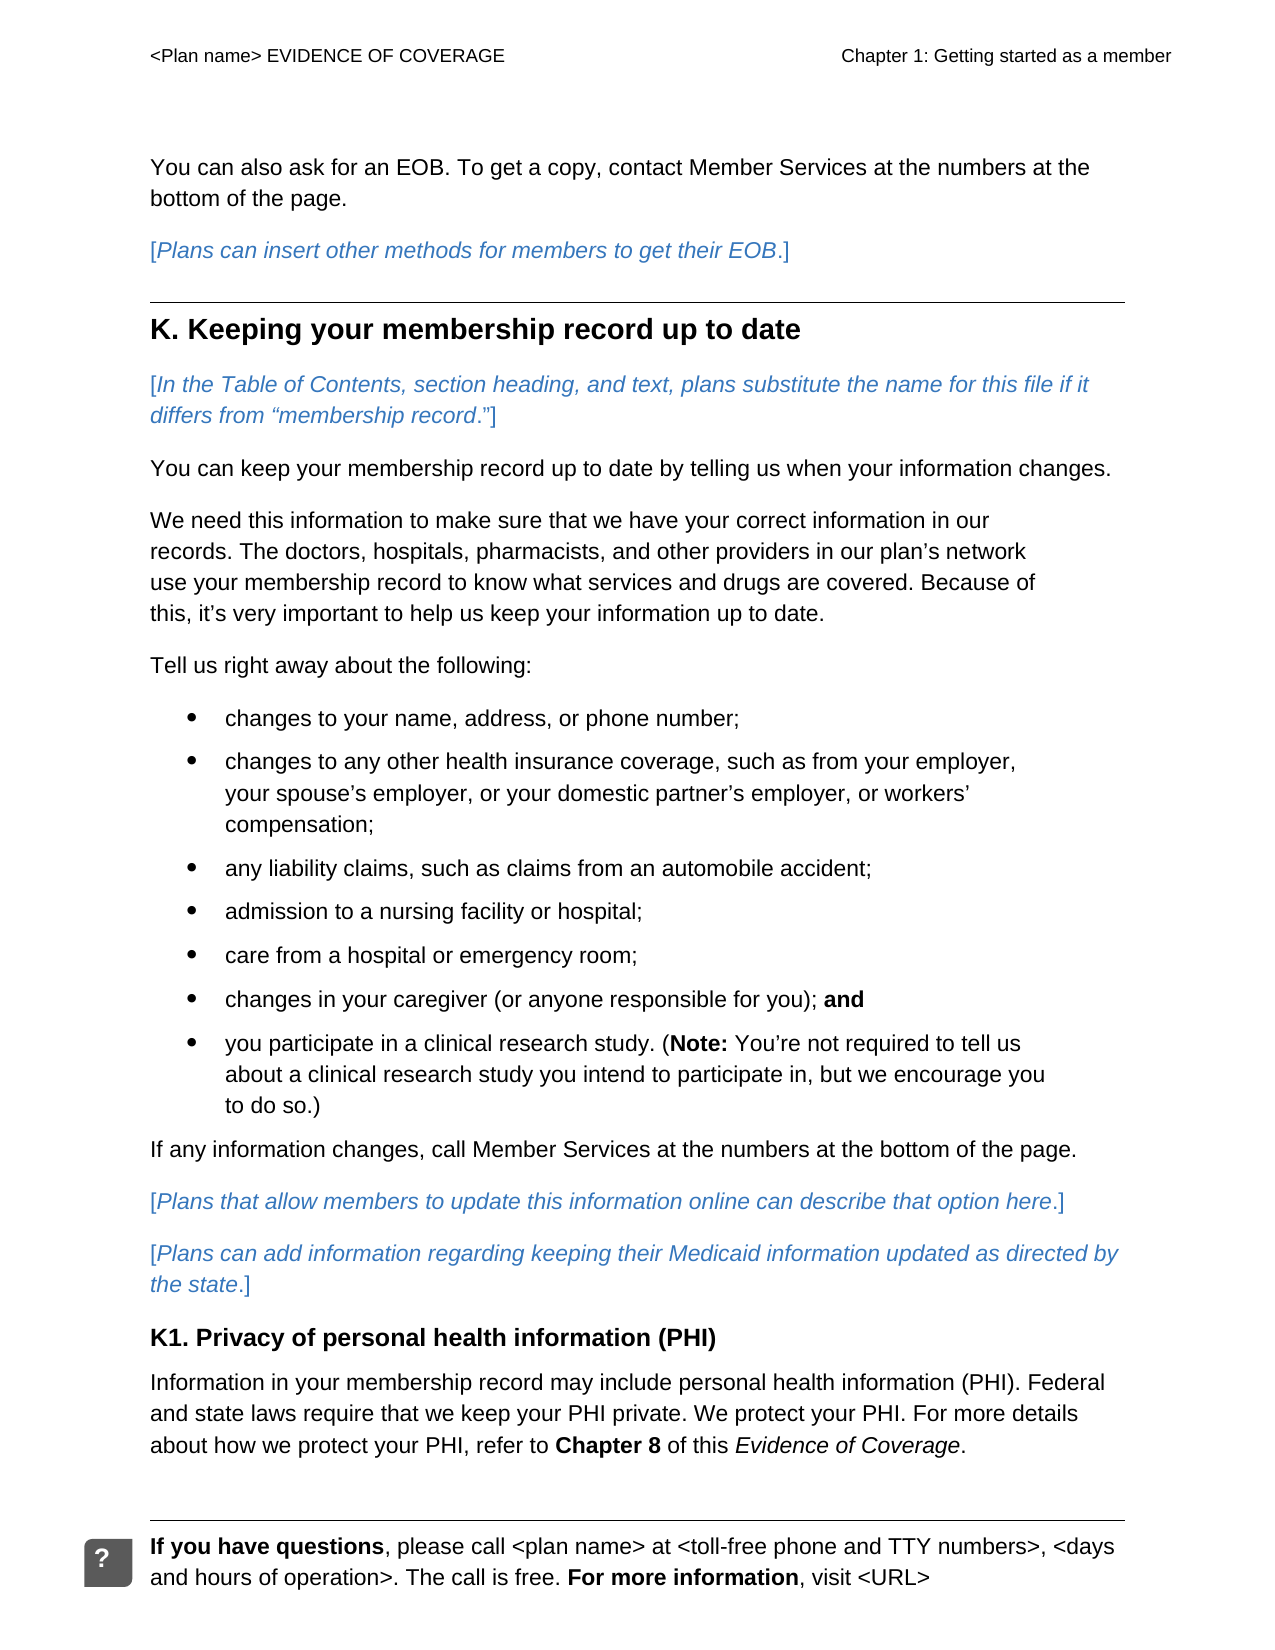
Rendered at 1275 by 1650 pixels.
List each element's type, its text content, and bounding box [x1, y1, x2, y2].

text [Plans that allow members to update this information online can describe that option here.] [150, 1184, 1125, 1216]
text If any information changes, call Member Services at the numbers at the bottom of the page. [150, 1132, 1125, 1163]
text [In the Table of Contents, section heading, and text, plans substitute the name for this file if it differs from “membership record.”] [150, 368, 1125, 430]
list changes to your name, address, or phone number; [187, 701, 1050, 732]
text You can keep your membership record up to date by telling us when your information changes. [150, 451, 1125, 482]
list care from a hospital or emergency room; [187, 938, 1050, 970]
list you participate in a clinical research study. (Note: You’re not required to tell us about a clinical research study you intend to participate in, but we encourage you to do so.) [187, 1026, 1050, 1120]
subtitle Keeping your membership record up to date [150, 303, 1125, 347]
text We need this information to make sure that we have your correct information in our records. The doctors, hospitals, pharmacists, and other providers in our plan’s network use your membership record to know what services and drugs are covered. Because of this, it’s very important to help us keep your information up to date. [150, 503, 1050, 628]
list changes to any other health insurance coverage, such as from your employer, your spouse’s employer, or your domestic partner’s employer, or workers’ compensation; [187, 745, 1050, 838]
text [Plans can insert other methods for members to get their EOB.] [150, 233, 1125, 264]
text Information in your membership record may include personal health information (PHI). Federal and state laws require that we keep your PHI private. We protect your PHI. For more details about how we protect your PHI, refer to Chapter 8 of this Evidence of Coverage. [150, 1366, 1125, 1459]
list any liability claims, such as claims from an automobile accident; [187, 851, 1050, 882]
text Tell us right away about the following: [150, 649, 1050, 680]
text You can also ask for an EOB. To get a copy, contact Member Services at the numbers at the bottom of the page. [150, 150, 1125, 212]
list admission to a nursing facility or hospital; [187, 895, 1050, 926]
text [Plans can add information regarding keeping their Medicaid information updated as directed by the state.] [150, 1236, 1125, 1299]
list changes in your caregiver (or anyone responsible for you); and [187, 982, 1050, 1013]
subtitle K1. Privacy of personal health information (PHI) [150, 1320, 1050, 1353]
